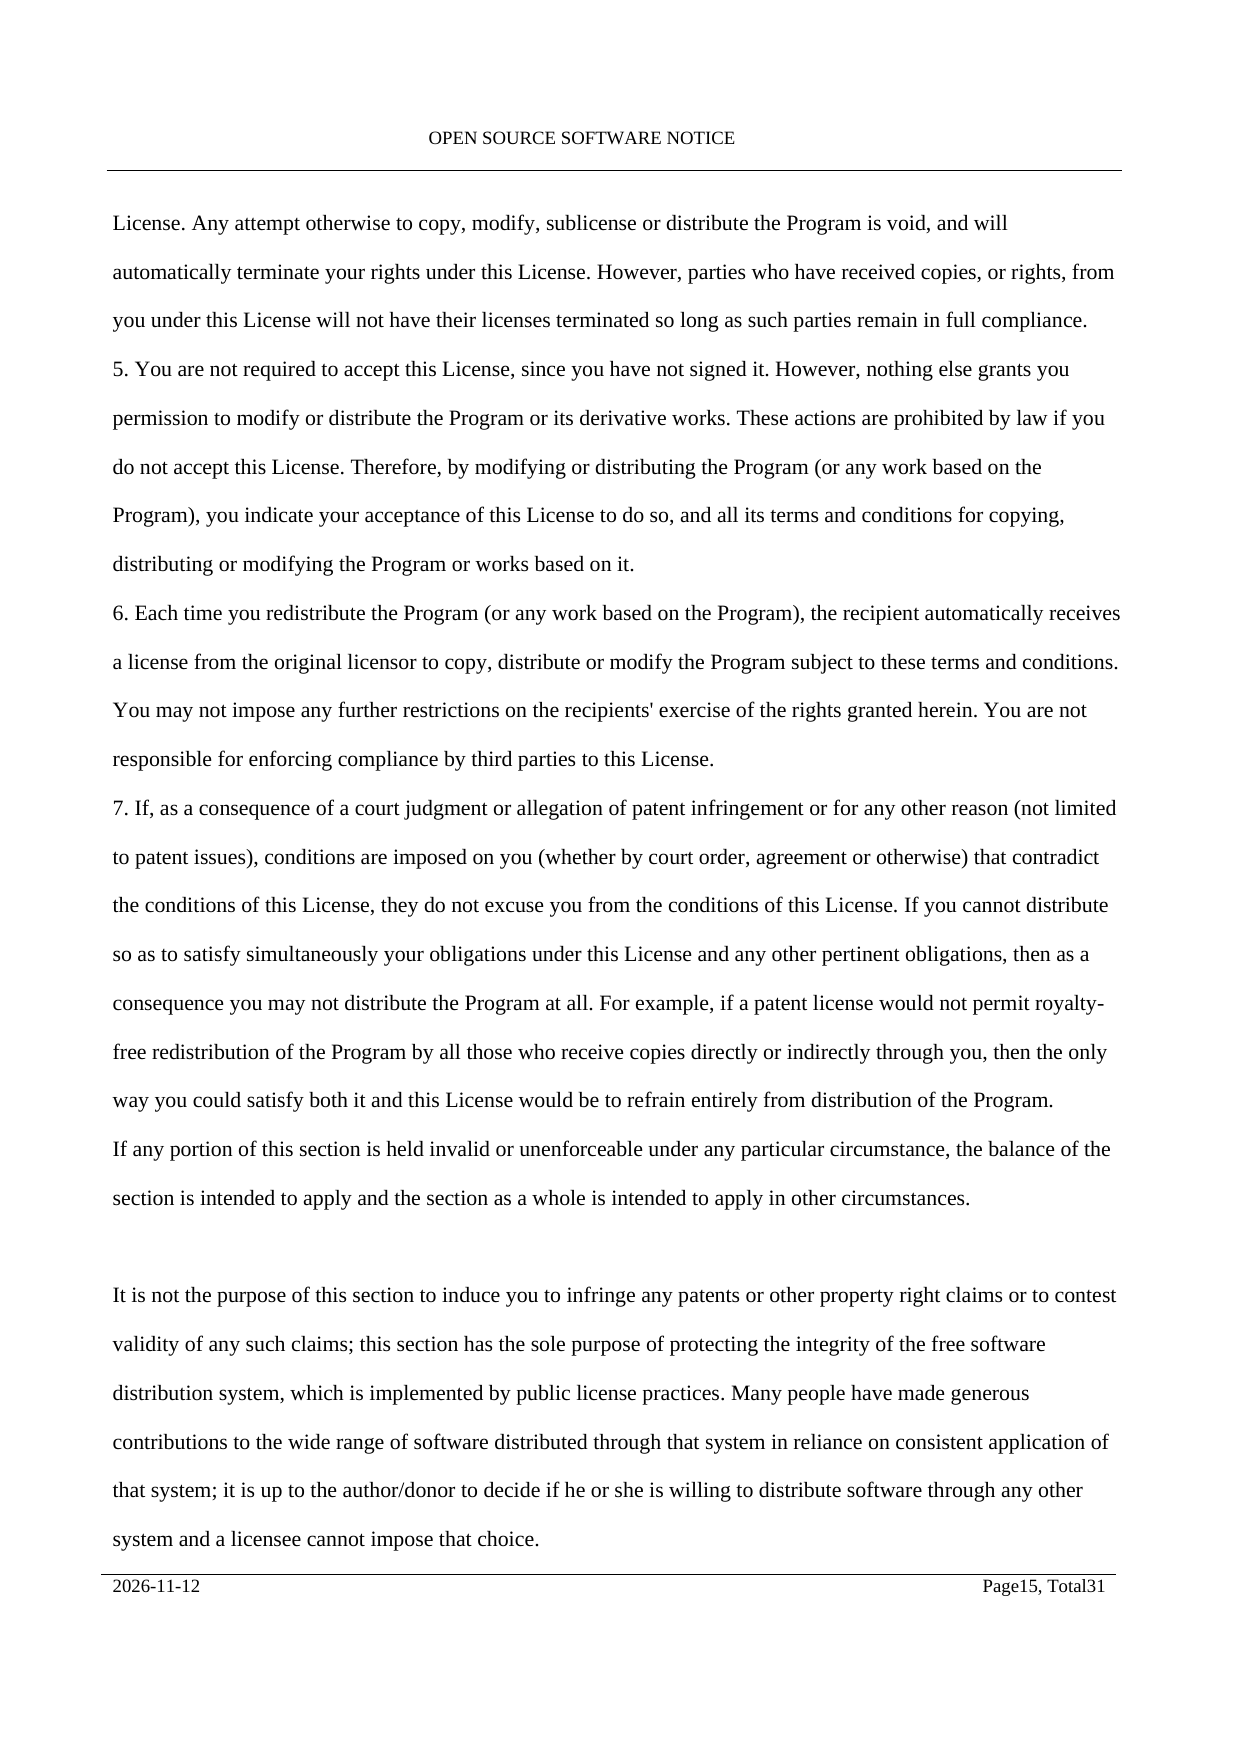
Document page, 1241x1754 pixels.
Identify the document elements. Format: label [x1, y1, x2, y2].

text [112, 206, 1128, 1555]
